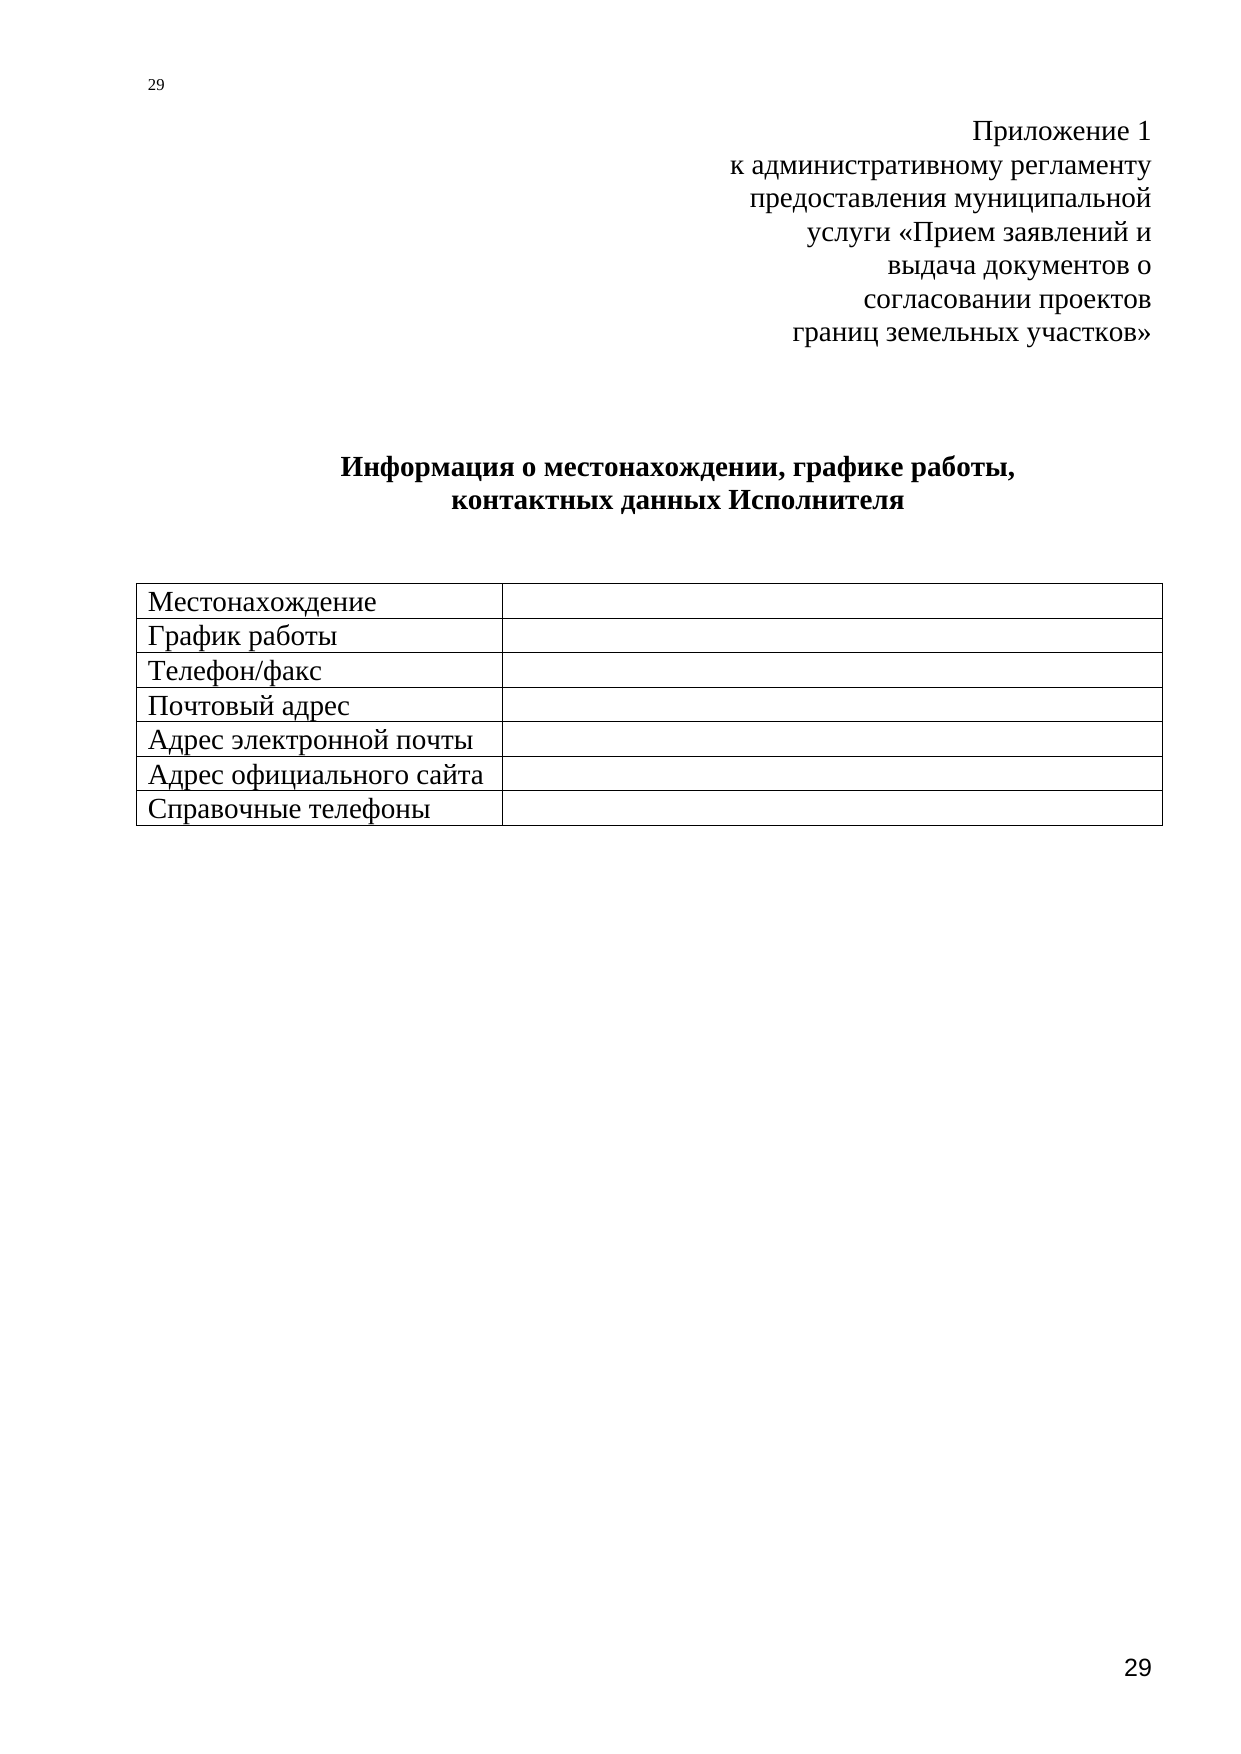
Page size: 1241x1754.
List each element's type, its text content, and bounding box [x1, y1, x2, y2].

text услуги «Прием заявлений и [148, 214, 1152, 247]
table_cell Телефон/факс [137, 653, 502, 687]
table_header [503, 584, 1162, 617]
table_cell [503, 688, 1162, 721]
text выдача документов о [148, 247, 1152, 281]
table_cell [503, 653, 1162, 687]
text предоставления муниципальной [148, 180, 1152, 214]
table_cell [503, 757, 1162, 790]
text к административному регламенту [148, 147, 1152, 180]
table_cell [503, 722, 1162, 756]
text согласовании проектов [148, 281, 1152, 314]
table_cell Справочные телефоны [137, 791, 502, 825]
table_cell График работы [137, 619, 502, 652]
text контактных данных Исполнителя [148, 482, 1152, 516]
table_cell Адрес официального сайта [137, 757, 502, 790]
text границ земельных участков» [148, 314, 1152, 348]
table_header Местонахождение [137, 584, 502, 617]
table_cell [503, 619, 1162, 652]
table_cell Адрес электронной почты [137, 722, 502, 756]
table_cell Почтовый адрес [137, 688, 502, 721]
text Информация о местонахождении, графике работы, [148, 449, 1152, 482]
text Приложение 1 [148, 113, 1152, 147]
table_cell [503, 791, 1162, 825]
